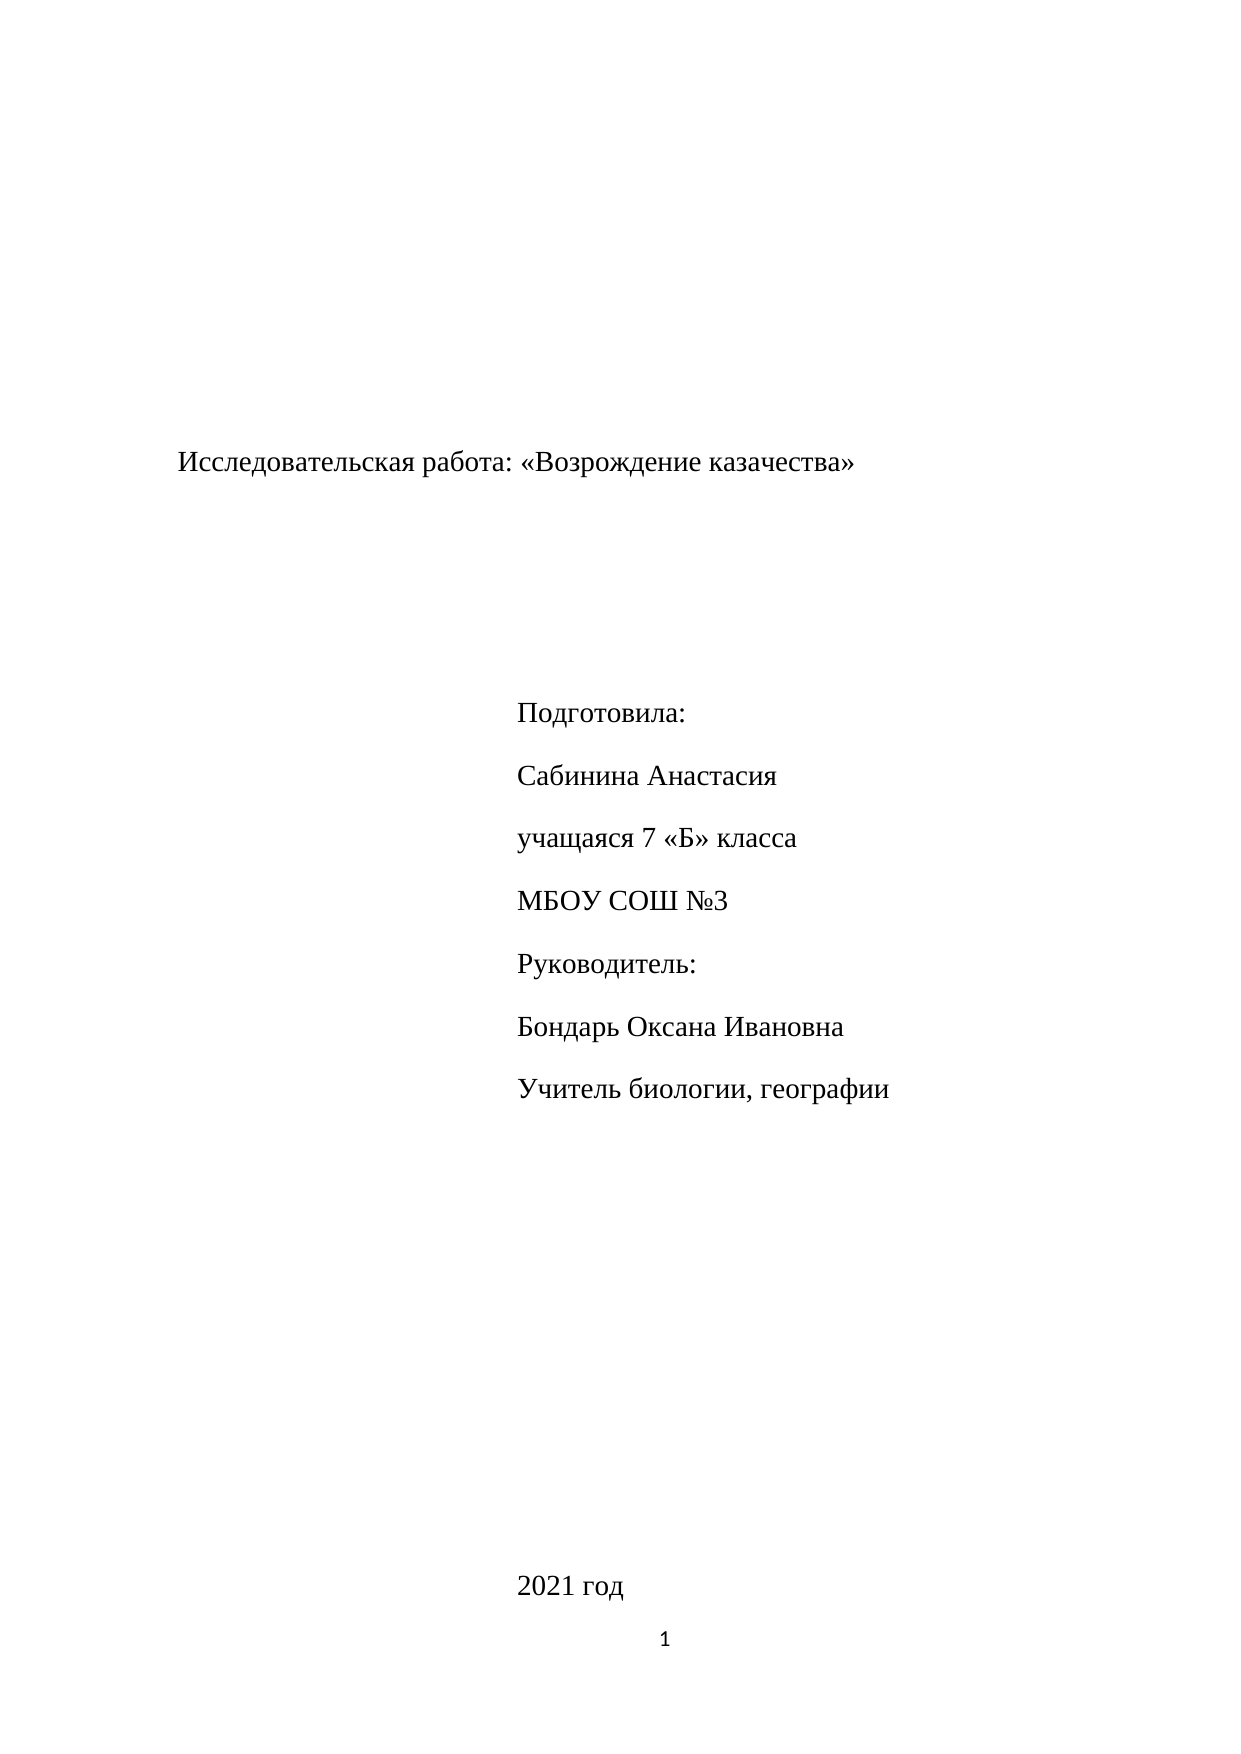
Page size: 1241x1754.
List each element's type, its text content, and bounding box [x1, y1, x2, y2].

text учащаяся 7 «Б» класса [177, 821, 1152, 854]
text Подготовила: [177, 695, 1152, 729]
text Бондарь Оксана Ивановна [177, 1009, 1152, 1042]
text МБОУ СОШ №3 [177, 883, 1152, 917]
text Сабинина Анастасия [177, 758, 1152, 791]
text 2021 год [177, 1568, 1152, 1602]
text Учитель биологии, географии [177, 1071, 1152, 1105]
text Исследовательская работа: «Возрождение казачества» [177, 444, 1152, 478]
text Руководитель: [177, 946, 1152, 979]
